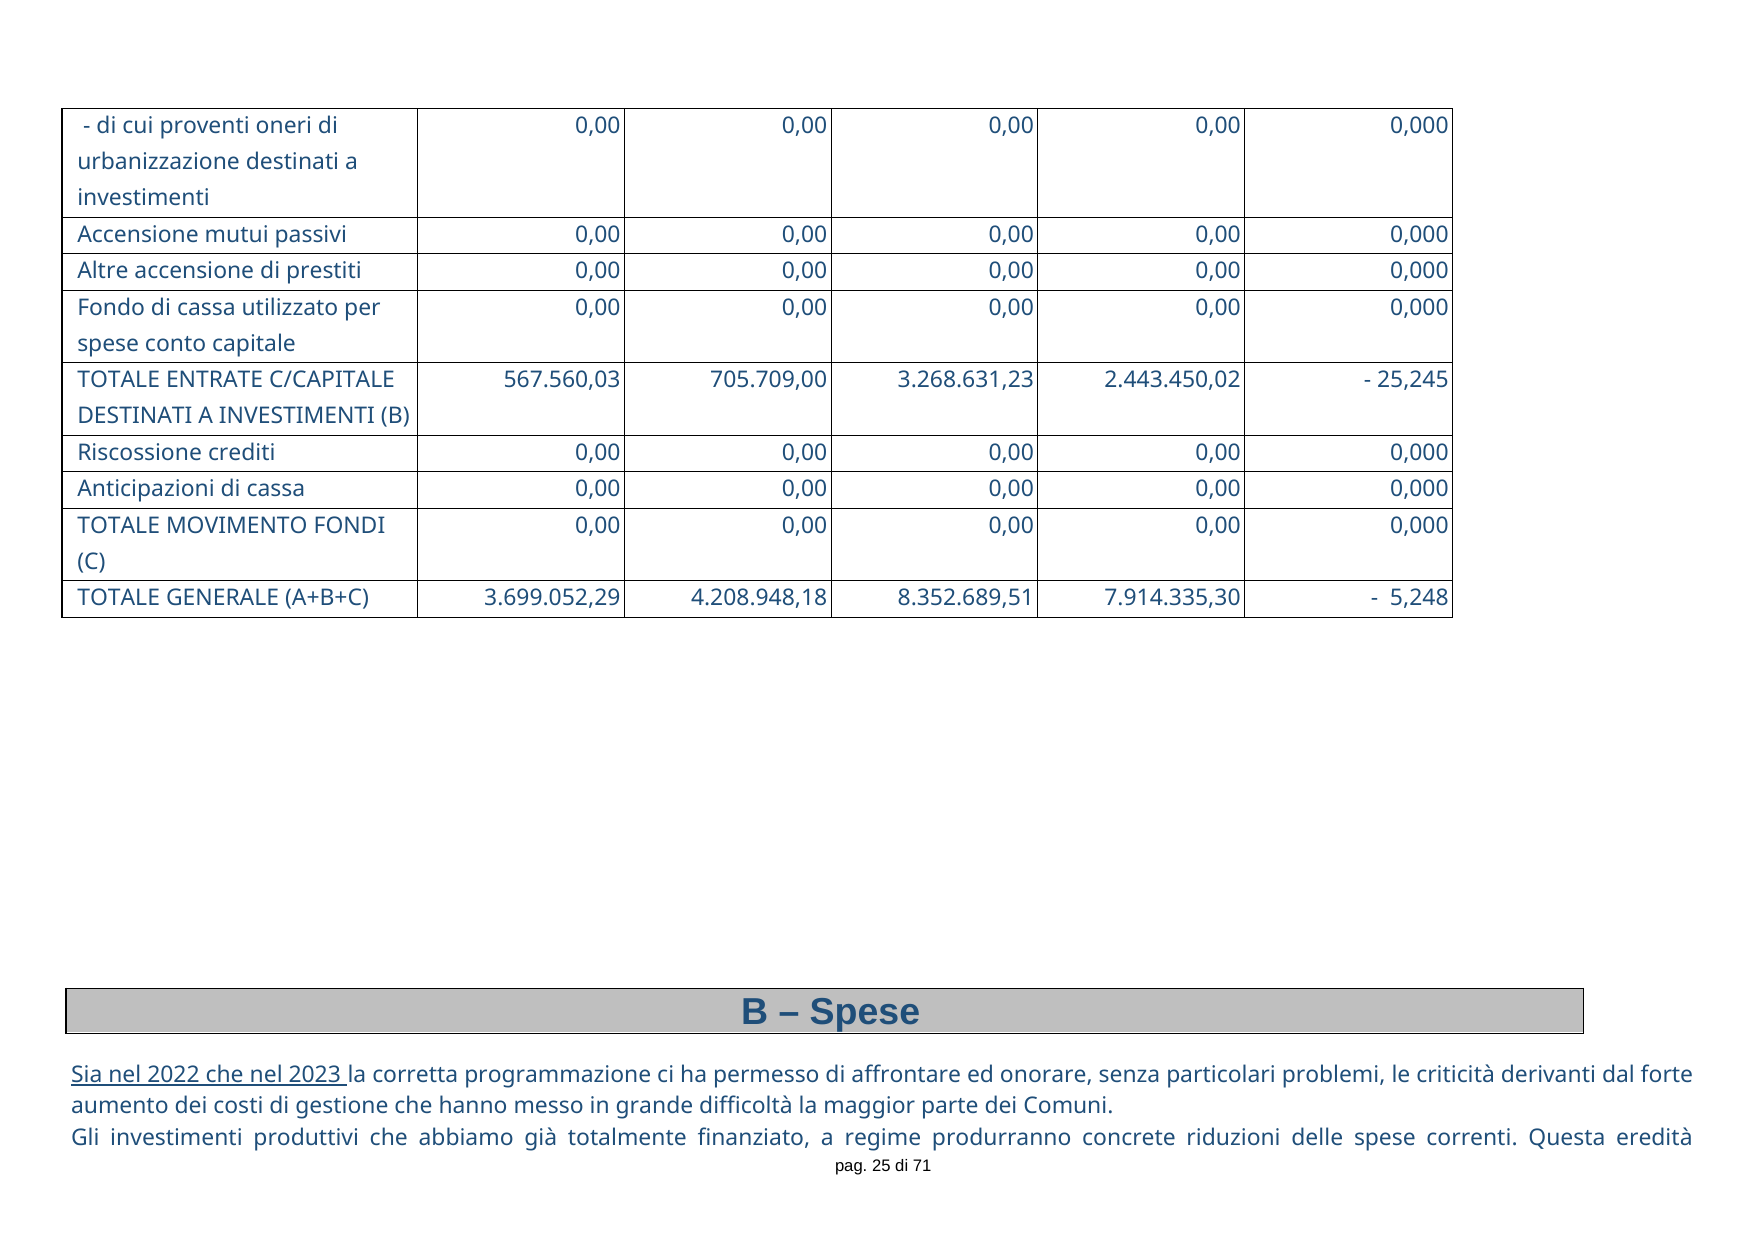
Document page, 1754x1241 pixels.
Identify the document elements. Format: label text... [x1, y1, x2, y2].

table_cell 0,00 [418, 109, 624, 217]
table_cell Altre accensione di prestiti [63, 254, 417, 290]
table_cell 0,00 [1038, 291, 1244, 362]
table_cell 0,000 [1245, 109, 1452, 217]
table_cell - di cui proventi oneri di urbanizzazione destinati a investimenti [63, 109, 417, 217]
table_cell 0,00 [418, 472, 624, 508]
table_cell Riscossione crediti [63, 436, 417, 471]
table_cell 0,00 [625, 472, 831, 508]
table_cell 0,000 [1245, 436, 1452, 471]
table_cell 0,00 [832, 509, 1037, 580]
table_cell 0,00 [1038, 218, 1244, 253]
table_cell Anticipazioni di cassa [63, 472, 417, 508]
table_cell 0,00 [418, 436, 624, 471]
table_cell 3.699.052,29 [418, 581, 624, 617]
table_cell 0,00 [1038, 472, 1244, 508]
table_cell 0,00 [625, 218, 831, 253]
table_cell 0,000 [1245, 291, 1452, 362]
table_cell 3.268.631,23 [832, 363, 1037, 435]
table_cell 0,00 [418, 254, 624, 290]
table_cell 0,00 [832, 472, 1037, 508]
table_cell 0,00 [625, 509, 831, 580]
table_cell 0,000 [1245, 472, 1452, 508]
table_cell 0,000 [1245, 509, 1452, 580]
table_cell 0,00 [625, 109, 831, 217]
text Sia nel 2022 che nel 2023 la corretta programmazione ci ha permesso di affrontare ed onorare, senza particolari problemi, le criticità derivanti dal forte aumento dei costi di gestione che hanno messo in grande difficoltà la maggior parte dei Comuni. [71, 1058, 1695, 1120]
table_cell Accensione mutui passivi [63, 218, 417, 253]
table_cell 7.914.335,30 [1038, 581, 1244, 617]
table_cell 0,00 [625, 254, 831, 290]
table_cell 0,00 [832, 254, 1037, 290]
table_cell 0,000 [1245, 254, 1452, 290]
table_cell 0,00 [832, 291, 1037, 362]
table_cell TOTALE ENTRATE C/CAPITALE DESTINATI A INVESTIMENTI (B) [63, 363, 417, 435]
table_cell 0,00 [832, 109, 1037, 217]
table_cell - 5,248 [1245, 581, 1452, 617]
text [71, 1120, 1695, 1152]
table_cell 2.443.450,02 [1038, 363, 1244, 435]
table_cell 0,00 [418, 291, 624, 362]
table_cell 0,00 [1038, 254, 1244, 290]
table_header B – Spese [67, 989, 1583, 1032]
table_cell - 25,245 [1245, 363, 1452, 435]
table_cell TOTALE MOVIMENTO FONDI (C) [63, 509, 417, 580]
table_cell 567.560,03 [418, 363, 624, 435]
table_cell 705.709,00 [625, 363, 831, 435]
table_cell 0,00 [625, 436, 831, 471]
table_cell 8.352.689,51 [832, 581, 1037, 617]
table_cell 0,00 [625, 291, 831, 362]
table_cell 0,00 [1038, 509, 1244, 580]
table_cell 0,00 [1038, 436, 1244, 471]
table_cell 0,00 [832, 218, 1037, 253]
table_cell 0,00 [418, 218, 624, 253]
table_cell 0,00 [832, 436, 1037, 471]
table_cell 0,00 [1038, 109, 1244, 217]
table_cell Fondo di cassa utilizzato per spese conto capitale [63, 291, 417, 362]
table_cell 0,00 [418, 509, 624, 580]
table_cell 4.208.948,18 [625, 581, 831, 617]
table_cell TOTALE GENERALE (A+B+C) [63, 581, 417, 617]
table_cell 0,000 [1245, 218, 1452, 253]
